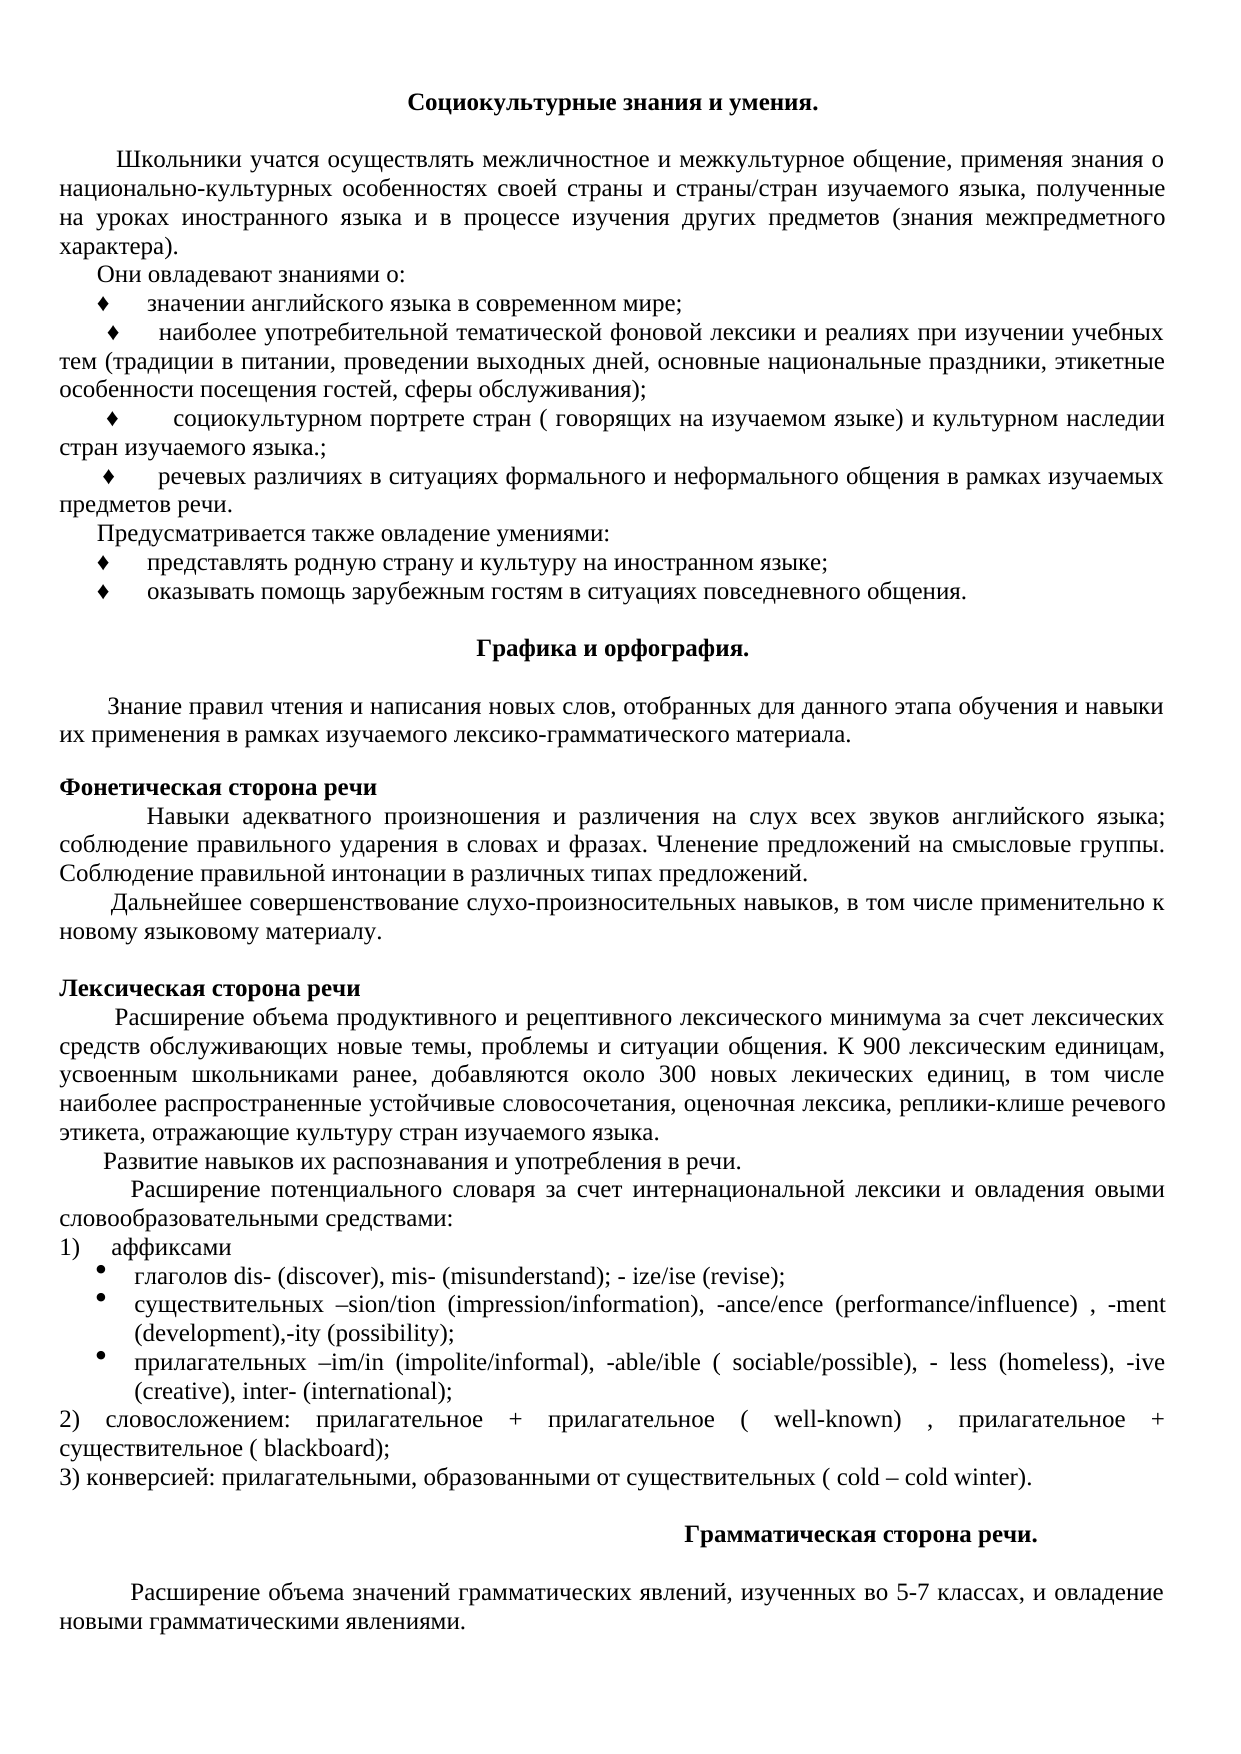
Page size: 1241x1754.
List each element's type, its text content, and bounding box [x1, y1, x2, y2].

text Социокультурные знания и умения. [59, 87, 1166, 116]
text Навыки адекватного произношения и различения на слух всех звуков английского языка; соблюдение правильного ударения в словах и фразах. Членение предложений на смысловые группы. Соблюдение правильной интонации в различных типах предложений. [59, 801, 1166, 887]
text ♦ социокультурном портрете стран ( говорящих на изучаемом языке) и культурном наследии стран изучаемого языка.; [59, 403, 1166, 461]
text 2) словосложением: прилагательное + прилагательное ( well-known) , прилагательное + существительное ( blackboard); [59, 1404, 1166, 1462]
text Расширение потенциального словаря за счет интернациональной лексики и овладения овыми словообразовательными средствами: [59, 1174, 1166, 1232]
text 3) конверсией: прилагательными, образованными от существительных ( cold – cold winter). [59, 1462, 1166, 1491]
text Расширение объема продуктивного и рецептивного лексического минимума за счет лексических средств обслуживающих новые темы, проблемы и ситуации общения. К 900 лексическим единицам, усвоенным школьниками ранее, добавляются около 300 новых лекических единиц, в том числе наиболее распространенные устойчивые словосочетания, оценочная лексика, реплики-клише речевого этикета, отражающие культуру стран изучаемого языка. [59, 1002, 1166, 1146]
text Школьники учатся осуществлять межличностное и межкультурное общение, применяя знания о национально-культурных особенностях своей страны и страны/стран изучаемого языка, полученные на уроках иностранного языка и в процессе изучения других предметов (знания межпредметного характера). [59, 144, 1166, 259]
text ♦ оказывать помощь зарубежным гостям в ситуациях повседневного общения. [59, 576, 1166, 604]
text Грамматическая сторона речи. [59, 1519, 1166, 1548]
list глаголов dis- (discover), mis- (misunderstand); - ize/ise (revise); [97, 1261, 1166, 1289]
text Графика и орфография. [59, 633, 1166, 662]
text Знание правил чтения и написания новых слов, отобранных для данного этапа обучения и навыки их применения в рамках изучаемого лексико-грамматического материала. [59, 691, 1166, 748]
text ♦ представлять родную страну и культуру на иностранном языке; [59, 547, 1166, 576]
text Лексическая сторона речи [59, 973, 1166, 1002]
text ♦ значении английского языка в современном мире; [59, 288, 1166, 317]
list прилагательных –im/in (impolite/informal), -able/ible ( sociable/possible), - less (homeless), -ive (creative), inter- (international); [97, 1347, 1166, 1404]
text 1) аффиксами [59, 1232, 1166, 1261]
text Развитие навыков их распознавания и употребления в речи. [59, 1146, 1166, 1174]
text Расширение объема значений грамматических явлений, изученных во 5-7 классах, и овладение новыми грамматическими явлениями. [59, 1577, 1166, 1634]
text Они овладевают знаниями о: [59, 259, 1166, 288]
text Фонетическая сторона речи [59, 772, 1166, 801]
list существительных –sion/tion (impression/information), -ance/ence (performance/influence) , -ment (development),-ity (possibility); [97, 1289, 1166, 1347]
text Предусматривается также овладение умениями: [59, 518, 1166, 547]
text ♦ наиболее употребительной тематической фоновой лексики и реалиях при изучении учебных тем (традиции в питании, проведении выходных дней, основные национальные праздники, этикетные особенности посещения гостей, сферы обслуживания); [59, 317, 1166, 403]
text Дальнейшее совершенствование слухо-произносительных навыков, в том числе применительно к новому языковому материалу. [59, 887, 1166, 944]
text ♦ речевых различиях в ситуациях формального и неформального общения в рамках изучаемых предметов речи. [59, 461, 1166, 518]
